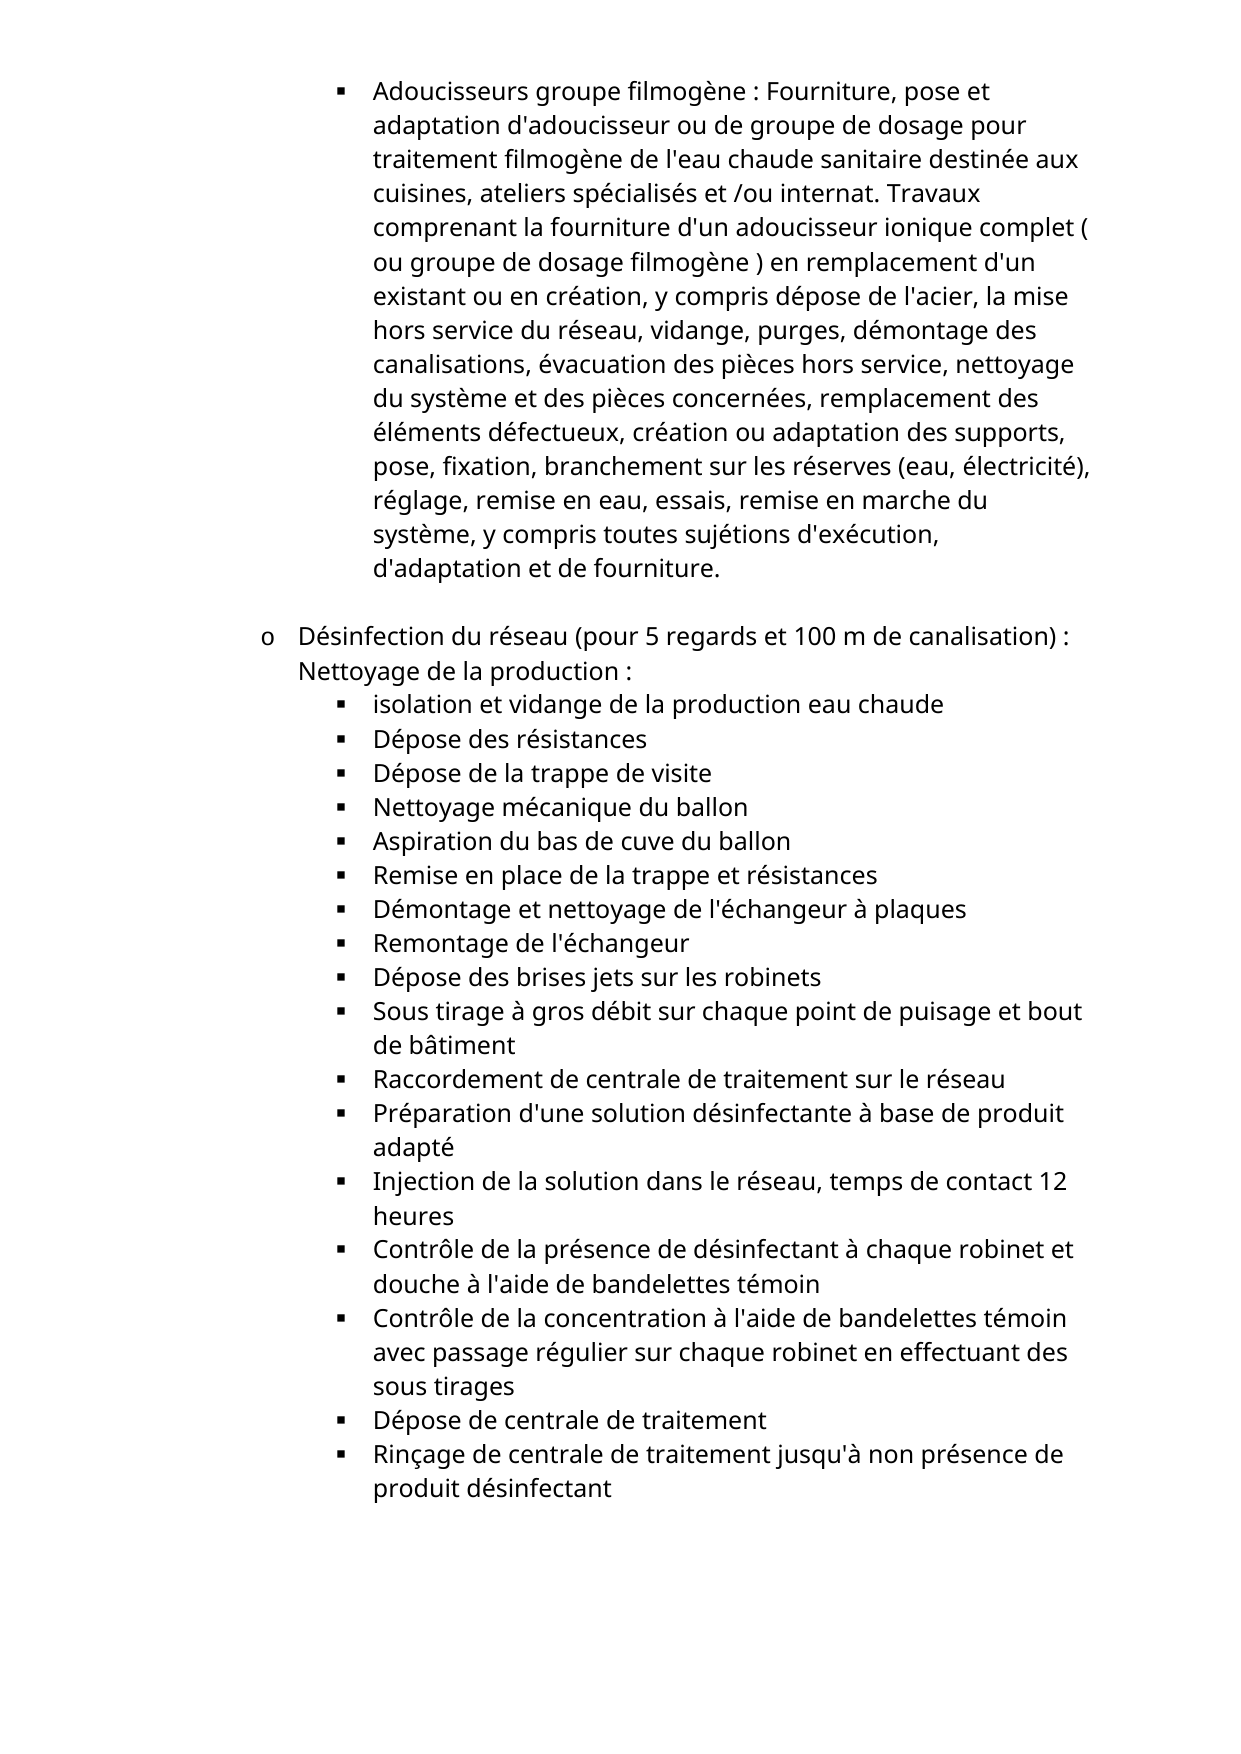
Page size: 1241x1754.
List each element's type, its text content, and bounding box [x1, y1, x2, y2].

list Contrôle de la présence de désinfectant à chaque robinet et douche à l'aide de bandelettes témoin [335, 1232, 1092, 1300]
list Remise en place de la trappe et résistances [335, 857, 1092, 892]
list Dépose des résistances [335, 721, 1092, 755]
list Rinçage de centrale de traitement jusqu'à non présence de produit désinfectant [335, 1437, 1092, 1505]
list Dépose des brises jets sur les robinets [335, 960, 1092, 994]
list isolation et vidange de la production eau chaude [335, 687, 1092, 721]
list Préparation d'une solution désinfectante à base de produit adapté [335, 1096, 1092, 1164]
list Dépose de la trappe de visite [335, 755, 1092, 789]
list Injection de la solution dans le réseau, temps de contact 12 heures [335, 1164, 1092, 1232]
list Raccordement de centrale de traitement sur le réseau [335, 1062, 1092, 1096]
list Contrôle de la concentration à l'aide de bandelettes témoin avec passage régulier sur chaque robinet en effectuant des sous tirages [335, 1300, 1092, 1402]
list Désinfection du réseau (pour 5 regards et 100 m de canalisation) : Nettoyage de la production : [260, 619, 1092, 687]
list Nettoyage mécanique du ballon [335, 789, 1092, 823]
list Remontage de l'échangeur [335, 926, 1092, 960]
list Démontage et nettoyage de l'échangeur à plaques [335, 892, 1092, 926]
list Adoucisseurs groupe filmogène : Fourniture, pose et adaptation d'adoucisseur ou de groupe de dosage pour traitement filmogène de l'eau chaude sanitaire destinée aux cuisines, ateliers spécialisés et /ou internat. Travaux comprenant la fourniture d'un adoucisseur ionique complet ( ou groupe de dosage filmogène ) en remplacement d'un existant ou en création, y compris dépose de l'acier, la mise hors service du réseau, vidange, purges, démontage des canalisations, évacuation des pièces hors service, nettoyage du système et des pièces concernées, remplacement des éléments défectueux, création ou adaptation des supports, pose, fixation, branchement sur les réserves (eau, électricité), réglage, remise en eau, essais, remise en marche du système, y compris toutes sujétions d'exécution, d'adaptation et de fourniture. [335, 74, 1092, 585]
list Dépose de centrale de traitement [335, 1402, 1092, 1437]
list Aspiration du bas de cuve du ballon [335, 823, 1092, 857]
list Sous tirage à gros débit sur chaque point de puisage et bout de bâtiment [335, 994, 1092, 1062]
